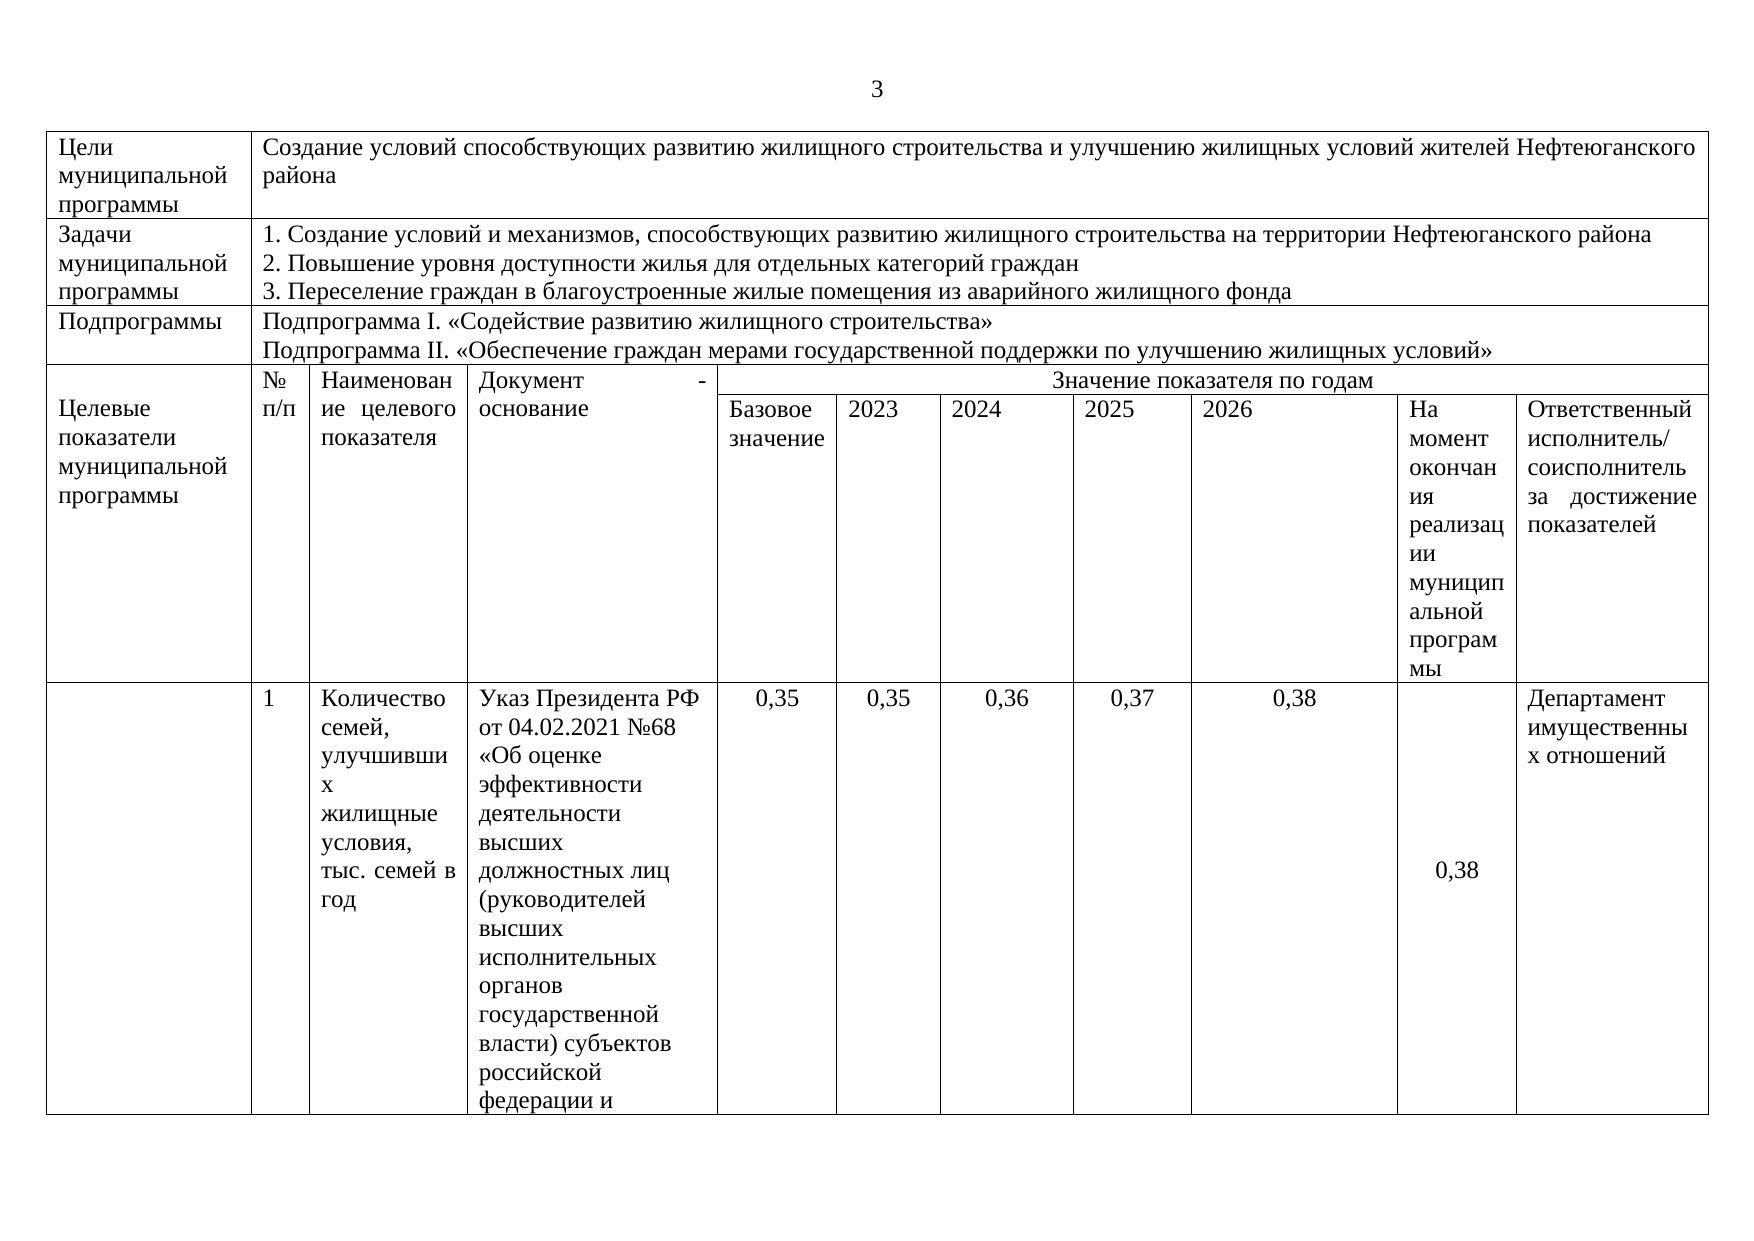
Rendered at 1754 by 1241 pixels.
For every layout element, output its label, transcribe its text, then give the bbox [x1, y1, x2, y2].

table_cell Наименование целевого показателя [310, 365, 467, 682]
table_cell Создание условий способствующих развитию жилищного строительства и улучшению жилищных условий жителей Нефтеюганского района [252, 132, 1708, 218]
table_cell Цели муниципальной программы [47, 132, 251, 218]
table_cell Базовое значение [718, 395, 836, 682]
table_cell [468, 683, 717, 1114]
table_cell 1. Создание условий и механизмов, способствующих развитию жилищного строительства на территории Нефтеюганского района 2. Повышение уровня доступности жилья для отдельных категорий граждан 3. Переселение граждан в благоустроенные жилые помещения из аварийного жилищного фонда [252, 219, 1708, 305]
table_cell Ответственный исполнитель/ соисполнитель за достижение показателей [1517, 395, 1708, 682]
table_cell Целевые показатели муниципальной программы [47, 365, 251, 682]
table_cell 2023 [837, 395, 940, 682]
table_cell Подпрограмма I. «Содействие развитию жилищного строительства» Подпрограмма II. «Обеспечение граждан мерами государственной поддержки по улучшению жилищных условий» [252, 306, 1708, 364]
table_cell 0,37 [1074, 683, 1191, 1114]
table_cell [310, 683, 467, 1114]
table_cell Документ -основание [468, 365, 717, 682]
table_cell 2025 [1074, 395, 1191, 682]
table_cell 0,38 [1192, 683, 1397, 1114]
table_cell На момент окончания реализации муниципальной программы [1398, 395, 1516, 682]
table_cell Значение показателя по годам [718, 365, 1708, 393]
table_cell 2024 [941, 395, 1073, 682]
table_cell 0,36 [941, 683, 1073, 1114]
table_cell [47, 683, 251, 1114]
table_cell 0,35 [837, 683, 940, 1114]
table_cell 0,38 [1398, 683, 1516, 1114]
table_cell 0,35 [718, 683, 836, 1114]
table_cell 1 [252, 683, 309, 1114]
table_cell 2026 [1192, 395, 1397, 682]
table_cell № п/п [252, 365, 309, 682]
table_cell Задачи муниципальной программы [47, 219, 251, 305]
table_cell Подпрограммы [47, 306, 251, 364]
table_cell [1517, 683, 1708, 1114]
